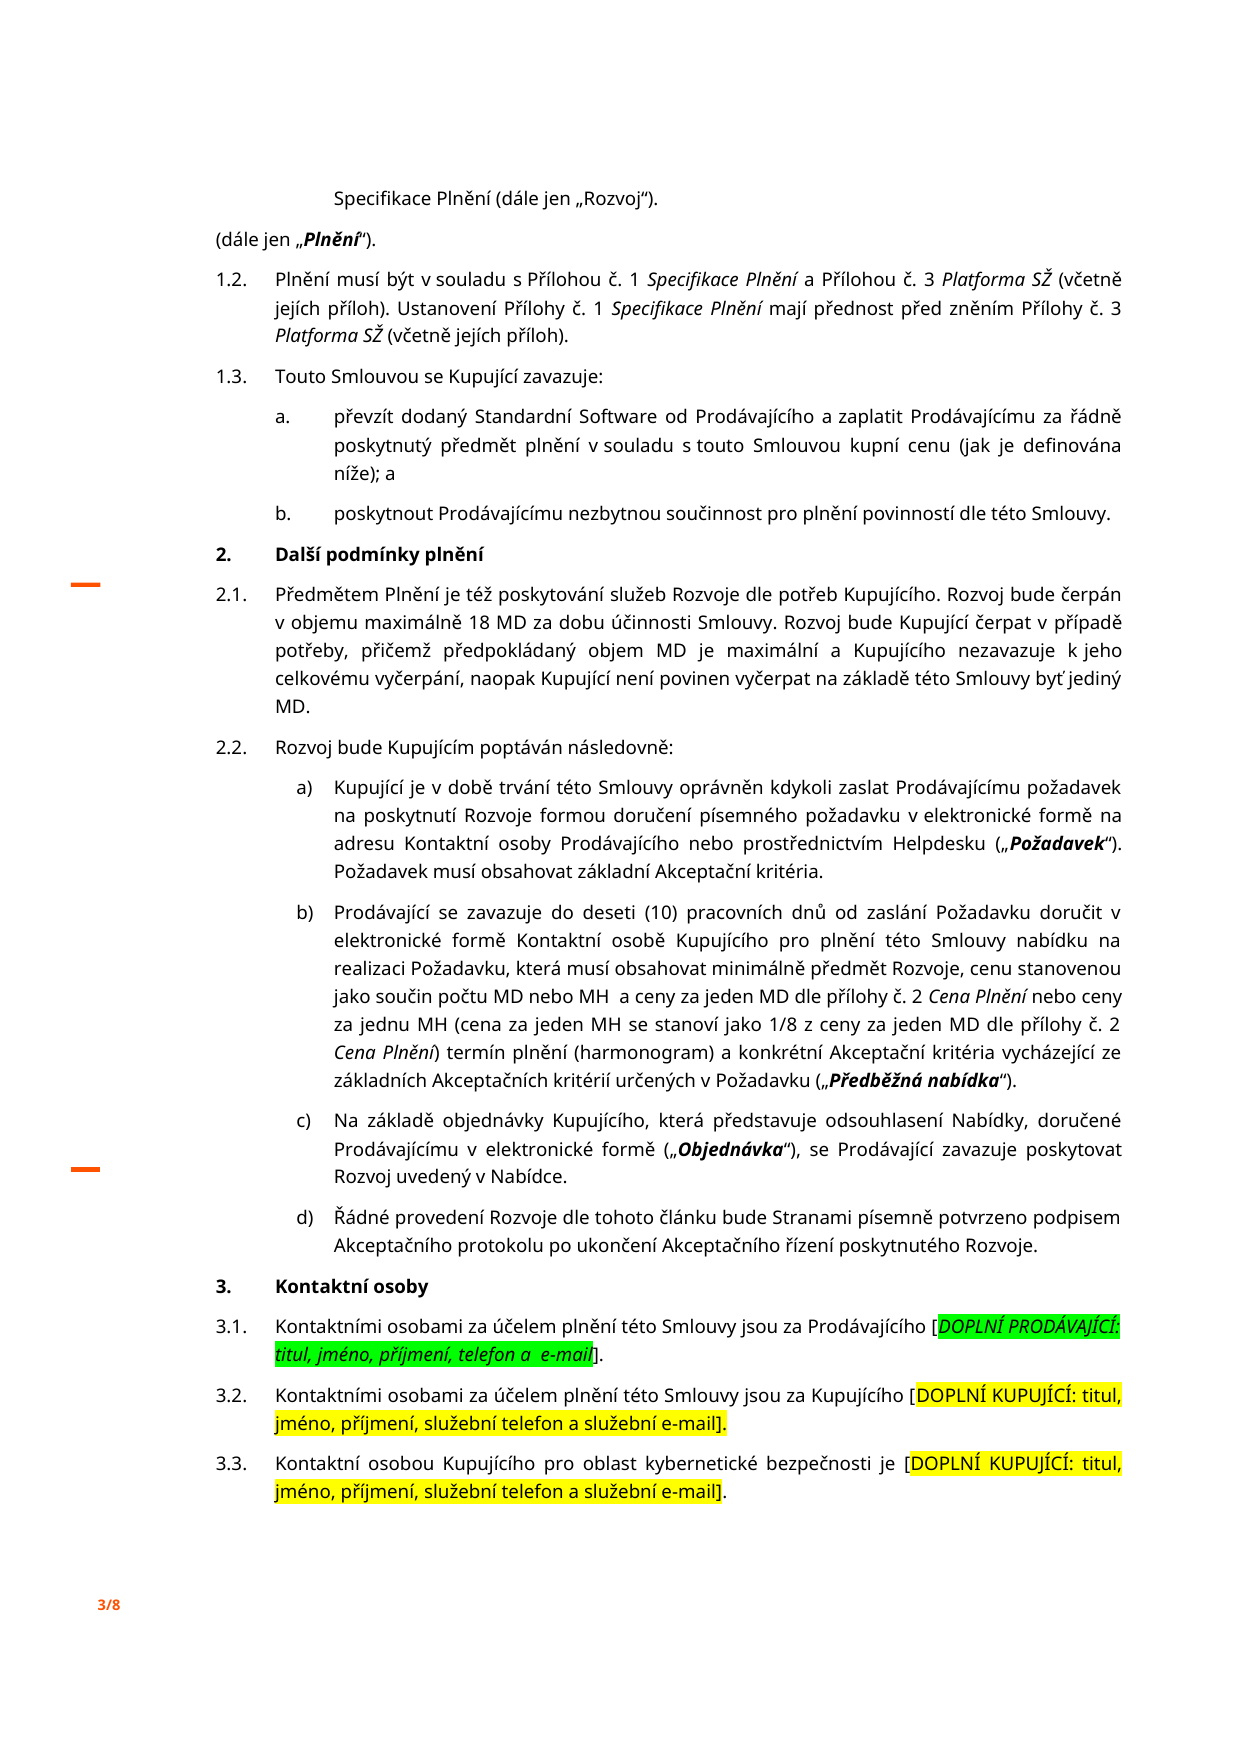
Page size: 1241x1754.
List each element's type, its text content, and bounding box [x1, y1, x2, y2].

list Rozvoj bude Kupujícím poptáván následovně: [216, 734, 1122, 759]
list Kupující je v době trvání této Smlouvy oprávněn kdykoli zaslat Prodávajícímu požadavek na poskytnutí Rozvoje formou doručení písemného požadavku v elektronické formě na adresu Kontaktní osoby Prodávajícího nebo prostřednictvím Helpdesku („Požadavek“). Požadavek musí obsahovat základní Akceptační kritéria. [296, 774, 1122, 884]
list převzít dodaný Standardní Software od Prodávajícího a zaplatit Prodávajícímu za řádně poskytnutý předmět plnění v souladu s touto Smlouvou kupní cenu (jak je definována níže); a [275, 404, 1122, 485]
list Řádné provedení Rozvoje dle tohoto článku bude Stranami písemně potvrzeno podpisem Akceptačního protokolu po ukončení Akceptačního řízení poskytnutého Rozvoje. [296, 1204, 1122, 1258]
list Předmětem Plnění je též poskytování služeb Rozvoje dle potřeb Kupujícího. Rozvoj bude čerpán v objemu maximálně 18 MD za dobu účinnosti Smlouvy. Rozvoj bude Kupující čerpat v případě potřeby, přičemž předpokládaný objem MD je maximální a Kupujícího nezavazuje k jeho celkovému vyčerpání, naopak Kupující není povinen vyčerpat na základě této Smlouvy byť jediný MD. [216, 581, 1122, 719]
text (dále jen „Plnění“). [216, 226, 1122, 252]
list Kontaktními osobami za účelem plnění této Smlouvy jsou za Kupujícího [DOPLNÍ KUPUJÍCÍ: titul, jméno, příjmení, služební telefon a služební e-mail]. [216, 1382, 1122, 1436]
list Prodávající se zavazuje do deseti (10) pracovních dnů od zaslání Požadavku doručit v elektronické formě Kontaktní osobě Kupujícího pro plnění této Smlouvy nabídku na realizaci Požadavku, která musí obsahovat minimálně předmět Rozvoje, cenu stanovenou jako součin počtu MD nebo MH a ceny za jeden MD dle přílohy č. 2 Cena Plnění nebo ceny za jednu MH (cena za jeden MH se stanoví jako 1/8 z ceny za jeden MD dle přílohy č. 2 Cena Plnění) termín plnění (harmonogram) a konkrétní Akceptační kritéria vycházející ze základních Akceptačních kritérií určených v Požadavku („Předběžná nabídka“). [296, 899, 1122, 1093]
list Touto Smlouvou se Kupující zavazuje: [216, 363, 1122, 389]
list Na základě objednávky Kupujícího, která představuje odsouhlasení Nabídky, doručené Prodávajícímu v elektronické formě („Objednávka“), se Prodávající zavazuje poskytovat Rozvoj uvedený v Nabídce. [296, 1108, 1122, 1189]
list Plnění musí být v souladu s Přílohou č. 1 Specifikace Plnění a Přílohou č. 3 Platforma SŽ (včetně jejích příloh). Ustanovení Přílohy č. 1 Specifikace Plnění mají přednost před zněním Přílohy č. 3 Platforma SŽ (včetně jejích příloh). [216, 267, 1122, 348]
subtitle Další podmínky plnění [216, 541, 1122, 566]
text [275, 186, 1122, 211]
list Kontaktní osobou Kupujícího pro oblast kybernetické bezpečnosti je [DOPLNÍ KUPUJÍCÍ: titul, jméno, příjmení, služební telefon a služební e-mail]. [216, 1451, 1122, 1504]
list Kontaktními osobami za účelem plnění této Smlouvy jsou za Prodávajícího [DOPLNÍ PRODÁVAJÍCÍ: titul, jméno, příjmení, telefon a e-mail]. [216, 1313, 1122, 1367]
text poskytnout Prodávajícímu nezbytnou součinnost pro plnění povinností dle této Smlouvy. [275, 500, 1122, 526]
subtitle Kontaktní osoby [216, 1273, 1122, 1298]
